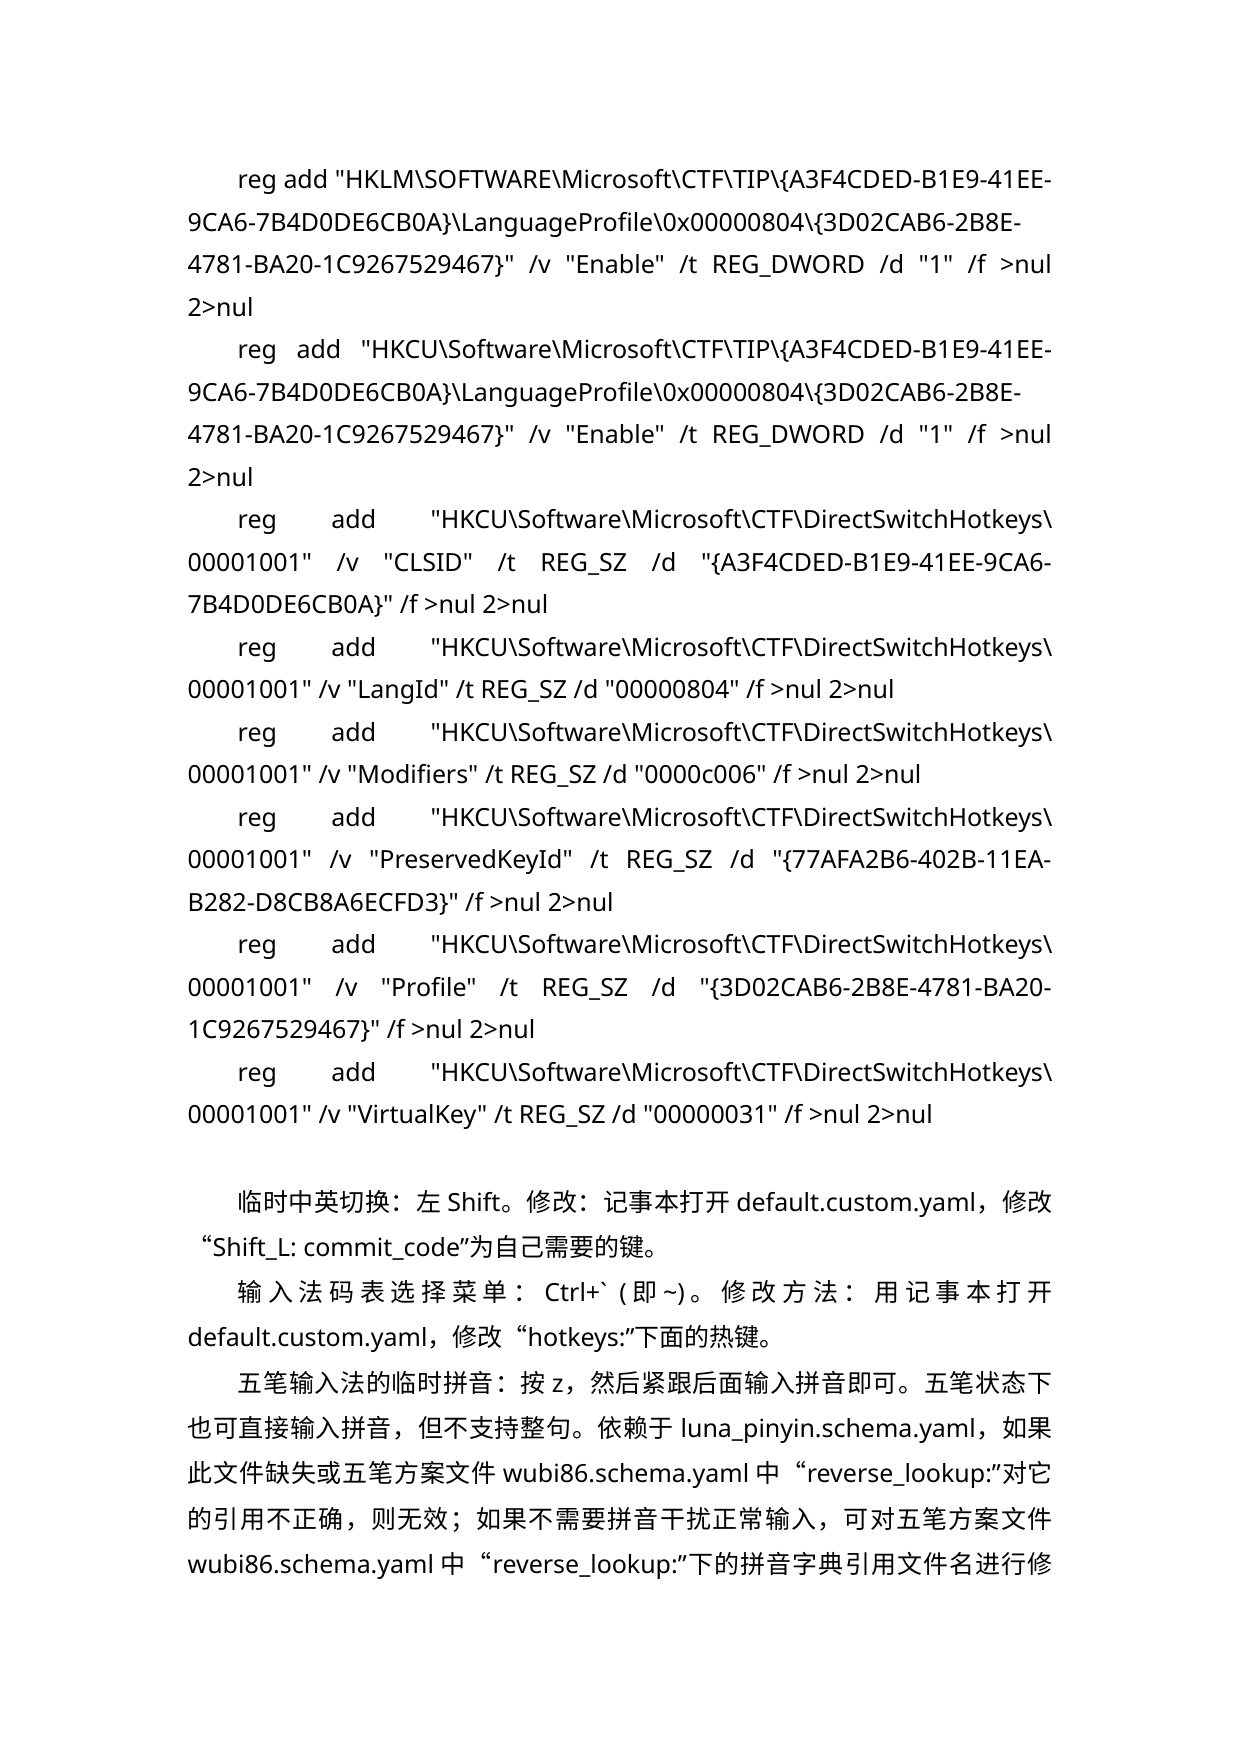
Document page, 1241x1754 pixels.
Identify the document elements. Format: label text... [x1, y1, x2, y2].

text reg add "HKCU\Software\Microsoft\CTF\TIP\{A3F4CDED-B1E9-41EE-9CA6-7B4D0DE6CB0A}\LanguageProfile\0x00000804\{3D02CAB6-2B8E-4781-BA20-1C9267529467}" /v "Enable" /t REG_DWORD /d "1" /f >nul 2>nul [187, 332, 1053, 493]
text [187, 1363, 1053, 1581]
text reg add "HKCU\Software\Microsoft\CTF\DirectSwitchHotkeys\00001001" /v "PreservedKeyId" /t REG_SZ /d "{77AFA2B6-402B-11EA-B282-D8CB8A6ECFD3}" /f >nul 2>nul [187, 799, 1053, 918]
text reg add "HKCU\Software\Microsoft\CTF\DirectSwitchHotkeys\00001001" /v "Profile" /t REG_SZ /d "{3D02CAB6-2B8E-4781-BA20-1C9267529467}" /f >nul 2>nul [187, 927, 1053, 1046]
text reg add "HKCU\Software\Microsoft\CTF\DirectSwitchHotkeys\00001001" /v "CLSID" /t REG_SZ /d "{A3F4CDED-B1E9-41EE-9CA6-7B4D0DE6CB0A}" /f >nul 2>nul [187, 502, 1053, 621]
text 临时中英切换：左Shift。修改：记事本打开default.custom.yaml，修改“Shift_L: commit_code”为自己需要的键。 [187, 1182, 1053, 1263]
text reg add "HKCU\Software\Microsoft\CTF\DirectSwitchHotkeys\00001001" /v "LangId" /t REG_SZ /d "00000804" /f >nul 2>nul [187, 629, 1053, 706]
text reg add "HKCU\Software\Microsoft\CTF\DirectSwitchHotkeys\00001001" /v "Modifiers" /t REG_SZ /d "0000c006" /f >nul 2>nul [187, 714, 1053, 791]
text reg add "HKLM\SOFTWARE\Microsoft\CTF\TIP\{A3F4CDED-B1E9-41EE-9CA6-7B4D0DE6CB0A}\LanguageProfile\0x00000804\{3D02CAB6-2B8E-4781-BA20-1C9267529467}" /v "Enable" /t REG_DWORD /d "1" /f >nul 2>nul [187, 162, 1053, 323]
text reg add "HKCU\Software\Microsoft\CTF\DirectSwitchHotkeys\00001001" /v "VirtualKey" /t REG_SZ /d "00000031" /f >nul 2>nul [187, 1054, 1053, 1131]
text 输入法码表选择菜单：Ctrl+` (即~)。修改方法：用记事本打开default.custom.yaml，修改“hotkeys:”下面的热键。 [187, 1273, 1053, 1354]
